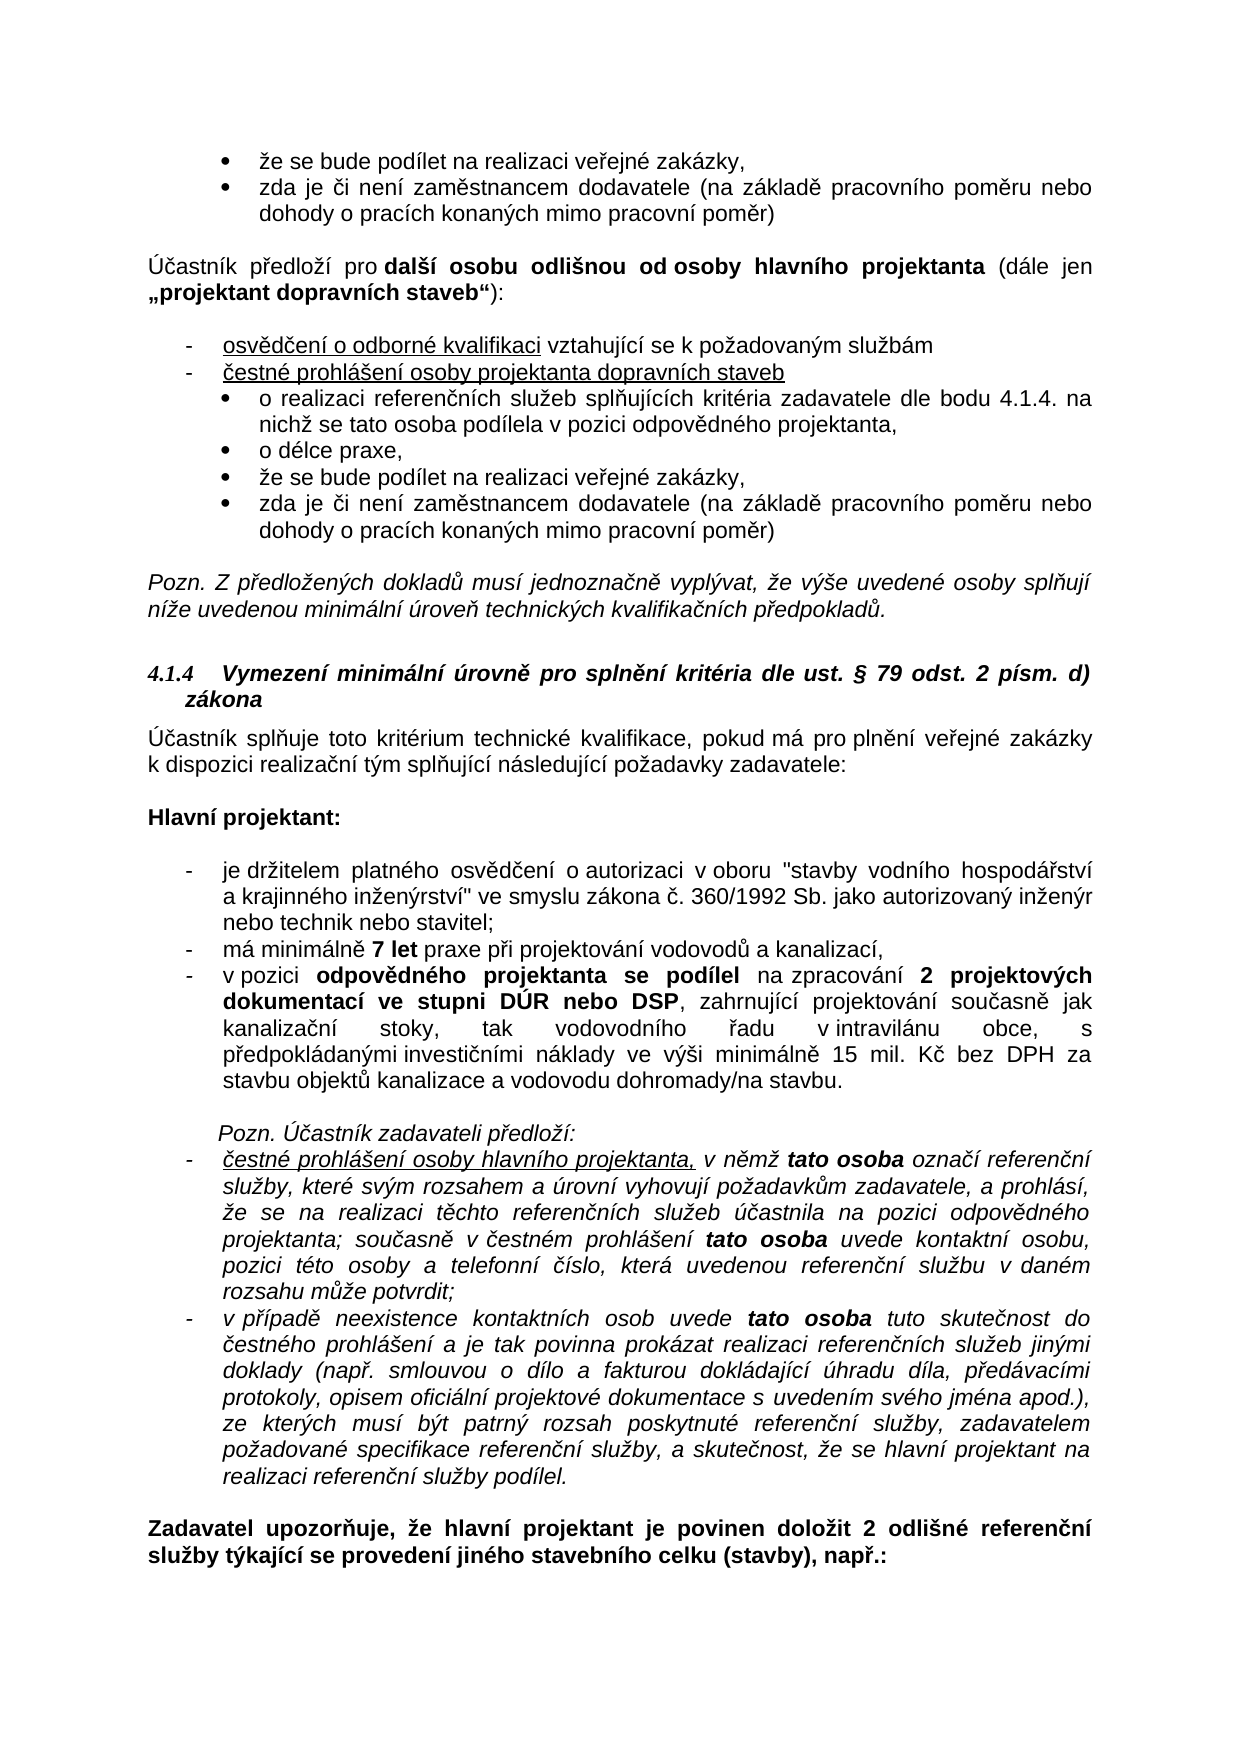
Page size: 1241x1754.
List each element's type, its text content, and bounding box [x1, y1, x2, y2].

list má minimálně 7 let praxe při projektování vodovodů a kanalizací, [185, 936, 1093, 962]
list v pozici odpovědného projektanta se podílel na zpracování 2 projektových dokumentací ve stupni DÚR nebo DSP, zahrnující projektování současně jak kanalizační stoky, tak vodovodního řadu v intravilánu obce, s předpokládanými investičními náklady ve výši minimálně 15 mil. Kč bez DPH za stavbu objektů kanalizace a vodovodu dohromady/na stavbu. [185, 962, 1093, 1094]
subtitle Vymezení minimální úrovně pro splnění kritéria dle ust. § 79 odst. 2 písm. d) zákona [148, 659, 1093, 712]
text Účastník předloží pro další osobu odlišnou od osoby hlavního projektanta (dále jen „projektant dopravních staveb“): [148, 253, 1093, 306]
text Hlavní projektant: [148, 804, 1093, 830]
list že se bude podílet na realizaci veřejné zakázky, [221, 148, 1093, 174]
text Pozn. Z předložených dokladů musí jednoznačně vyplývat, že výše uvedené osoby splňují níže uvedenou minimální úroveň technických kvalifikačních předpokladů. [148, 569, 1093, 622]
list zda je či není zaměstnancem dodavatele (na základě pracovního poměru nebo dohody o pracích konaných mimo pracovní poměr) [221, 174, 1093, 227]
text Zadavatel upozorňuje, že hlavní projektant je povinen doložit 2 odlišné referenční služby týkající se provedení jiného stavebního celku (stavby), např.: [148, 1515, 1093, 1568]
list Pozn. Účastník zadavateli předloží: [148, 1120, 1093, 1146]
text Účastník splňuje toto kritérium technické kvalifikace, pokud má pro plnění veřejné zakázky k dispozici realizační tým splňující následující požadavky zadavatele: [148, 725, 1093, 777]
list o délce praxe, [221, 437, 1093, 464]
list že se bude podílet na realizaci veřejné zakázky, [221, 464, 1093, 490]
list v případě neexistence kontaktních osob uvede tato osoba tuto skutečnost do čestného prohlášení a je tak povinna prokázat realizaci referenčních služeb jinými doklady (např. smlouvou o dílo a fakturou dokládající úhradu díla, předávacími protokoly, opisem oficiální projektové dokumentace s uvedením svého jména apod.), ze kterých musí být patrný rozsah poskytnuté referenční služby, zadavatelem požadované specifikace referenční služby, a skutečnost, že se hlavní projektant na realizaci referenční služby podílel. [185, 1304, 1093, 1489]
list o realizaci referenčních služeb splňujících kritéria zadavatele dle bodu 4.1.4. na nichž se tato osoba podílela v pozici odpovědného projektanta, [221, 385, 1093, 437]
list čestné prohlášení osoby projektanta dopravních staveb [185, 358, 1093, 385]
list je držitelem platného osvědčení o autorizaci v oboru "stavby vodního hospodářství a krajinného inženýrství" ve smyslu zákona č. 360/1992 Sb. jako autorizovaný inženýr nebo technik nebo stavitel; [185, 857, 1093, 936]
list čestné prohlášení osoby hlavního projektanta, v němž tato osoba označí referenční služby, které svým rozsahem a úrovní vyhovují požadavkům zadavatele, a prohlásí, že se na realizaci těchto referenčních služeb účastnila na pozici odpovědného projektanta; současně v čestném prohlášení tato osoba uvede kontaktní osobu, pozici této osoby a telefonní číslo, která uvedenou referenční službu v daném rozsahu může potvrdit; [185, 1146, 1093, 1304]
list zda je či není zaměstnancem dodavatele (na základě pracovního poměru nebo dohody o pracích konaných mimo pracovní poměr) [221, 490, 1093, 543]
list osvědčení o odborné kvalifikaci vztahující se k požadovaným službám [185, 332, 1093, 358]
